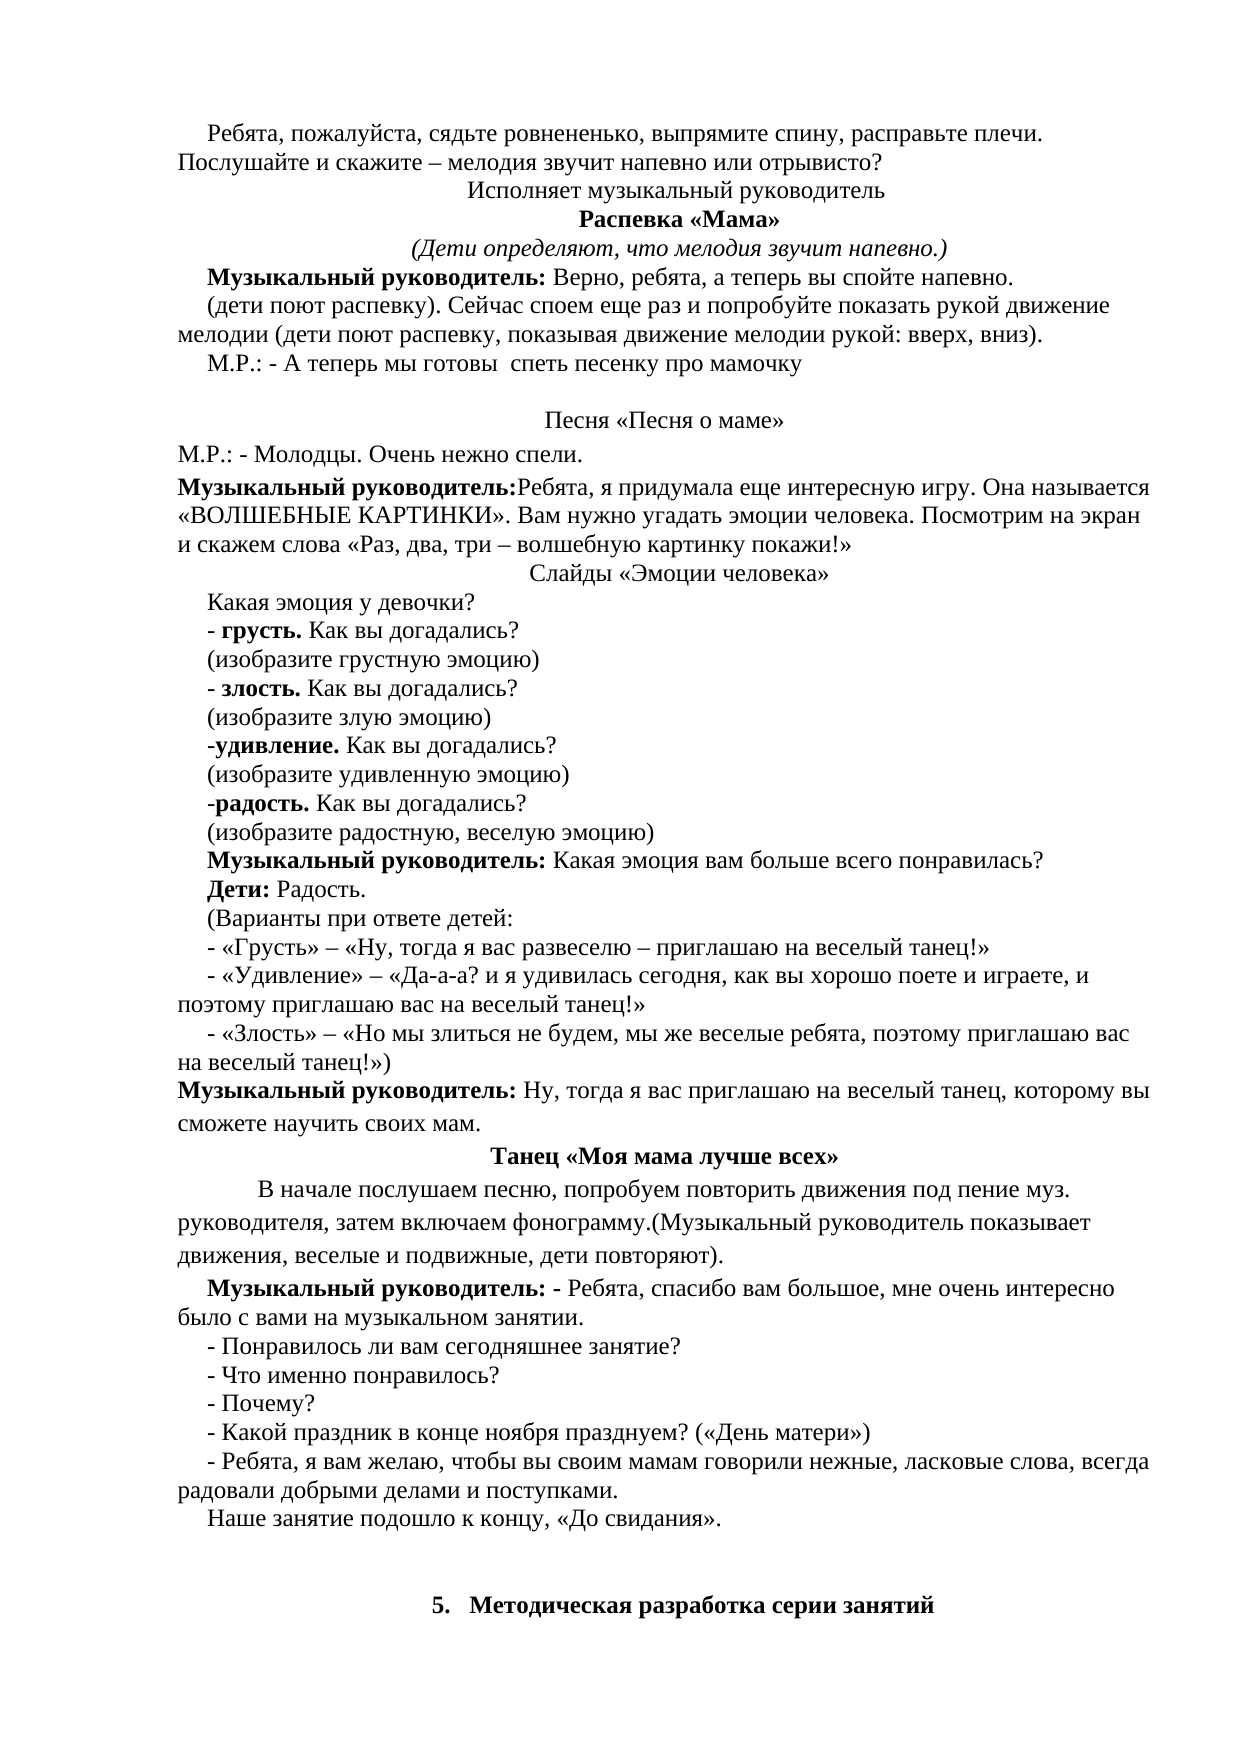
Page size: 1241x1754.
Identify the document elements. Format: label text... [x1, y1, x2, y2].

text Исполняет музыкальный руководитель [177, 176, 1152, 204]
text -радость. Как вы догадались? [177, 788, 1152, 817]
text -удивление. Как вы догадались? [177, 730, 1152, 759]
text - Что именно понравилось? [177, 1360, 1152, 1388]
text В начале послушаем песню, попробуем повторить движения под пение муз. руководителя, затем включаем фонограмму.(Музыкальный руководитель показывает движения, веселые и подвижные, дети повторяют). [177, 1174, 1152, 1269]
text Танец «Моя мама лучше всех» [177, 1141, 1152, 1170]
text (дети поют распевку). Сейчас споем еще раз и попробуйте показать рукой движение мелодии (дети поют распевку, показывая движение мелодии рукой: вверх, вниз). [177, 291, 1152, 348]
text Слайды «Эмоции человека» [177, 558, 1152, 587]
text Дети: Радость. [177, 874, 1152, 903]
text Музыкальный руководитель: Ну, тогда я вас приглашаю на веселый танец, которому вы сможете научить своих мам. [177, 1075, 1152, 1137]
text Музыкальный руководитель:Ребята, я придумала еще интересную игру. Она называется «ВОЛШЕБНЫЕ КАРТИНКИ». Вам нужно угадать эмоции человека. Посмотрим на экран и скажем слова «Раз, два, три – волшебную картинку покажи!» [177, 472, 1152, 558]
text (изобразите грустную эмоцию) [177, 644, 1152, 673]
text - Почему? [177, 1388, 1152, 1417]
text Наше занятие подошло к концу, «До свидания». [177, 1503, 1152, 1532]
text М.Р.: - А теперь мы готовы спеть песенку про мамочку [177, 348, 1152, 377]
text - Ребята, я вам желаю, чтобы вы своим мамам говорили нежные, ласковые слова, всегда радовали добрыми делами и поступками. [177, 1446, 1152, 1503]
text (изобразите злую эмоцию) [177, 702, 1152, 730]
text - грусть. Как вы догадались? [177, 615, 1152, 644]
text (Варианты при ответе детей: [177, 903, 1152, 932]
text - «Грусть» – «Ну, тогда я вас развеселю – приглашаю на веселый танец!» [177, 932, 1152, 960]
text - «Злость» – «Но мы злиться не будем, мы же веселые ребята, поэтому приглашаю вас на веселый танец!») [177, 1018, 1152, 1075]
text Музыкальный руководитель: Верно, ребята, а теперь вы спойте напевно. [177, 262, 1152, 291]
text Ребята, пожалуйста, сядьте ровнененько, выпрямите спину, расправьте плечи. Послушайте и скажите – мелодия звучит напевно или отрывисто? [177, 118, 1152, 176]
text Музыкальный руководитель: - Ребята, спасибо вам большое, мне очень интересно было с вами на музыкальном занятии. [177, 1273, 1152, 1331]
text (Дети определяют, что мелодия звучит напевно.) [177, 233, 1152, 262]
text - Понравилось ли вам сегодняшнее занятие? [177, 1331, 1152, 1360]
text Распевка «Мама» [177, 204, 1152, 233]
text - «Удивление» – «Да-а-а? и я удивилась сегодня, как вы хорошо поете и играете, и поэтому приглашаю вас на веселый танец!» [177, 960, 1152, 1018]
text (изобразите радостную, веселую эмоцию) [177, 817, 1152, 845]
list Методическая разработка серии занятий [215, 1590, 1152, 1618]
text М.Р.: - Молодцы. Очень нежно спели. [177, 439, 1152, 467]
text - Какой праздник в конце ноября празднуем? («День матери») [177, 1417, 1152, 1446]
text Музыкальный руководитель: Какая эмоция вам больше всего понравилась? [177, 845, 1152, 874]
text - злость. Как вы догадались? [177, 673, 1152, 702]
text Песня «Песня о маме» [177, 406, 1152, 434]
text Какая эмоция у девочки? [177, 587, 1152, 615]
text (изобразите удивленную эмоцию) [177, 759, 1152, 788]
